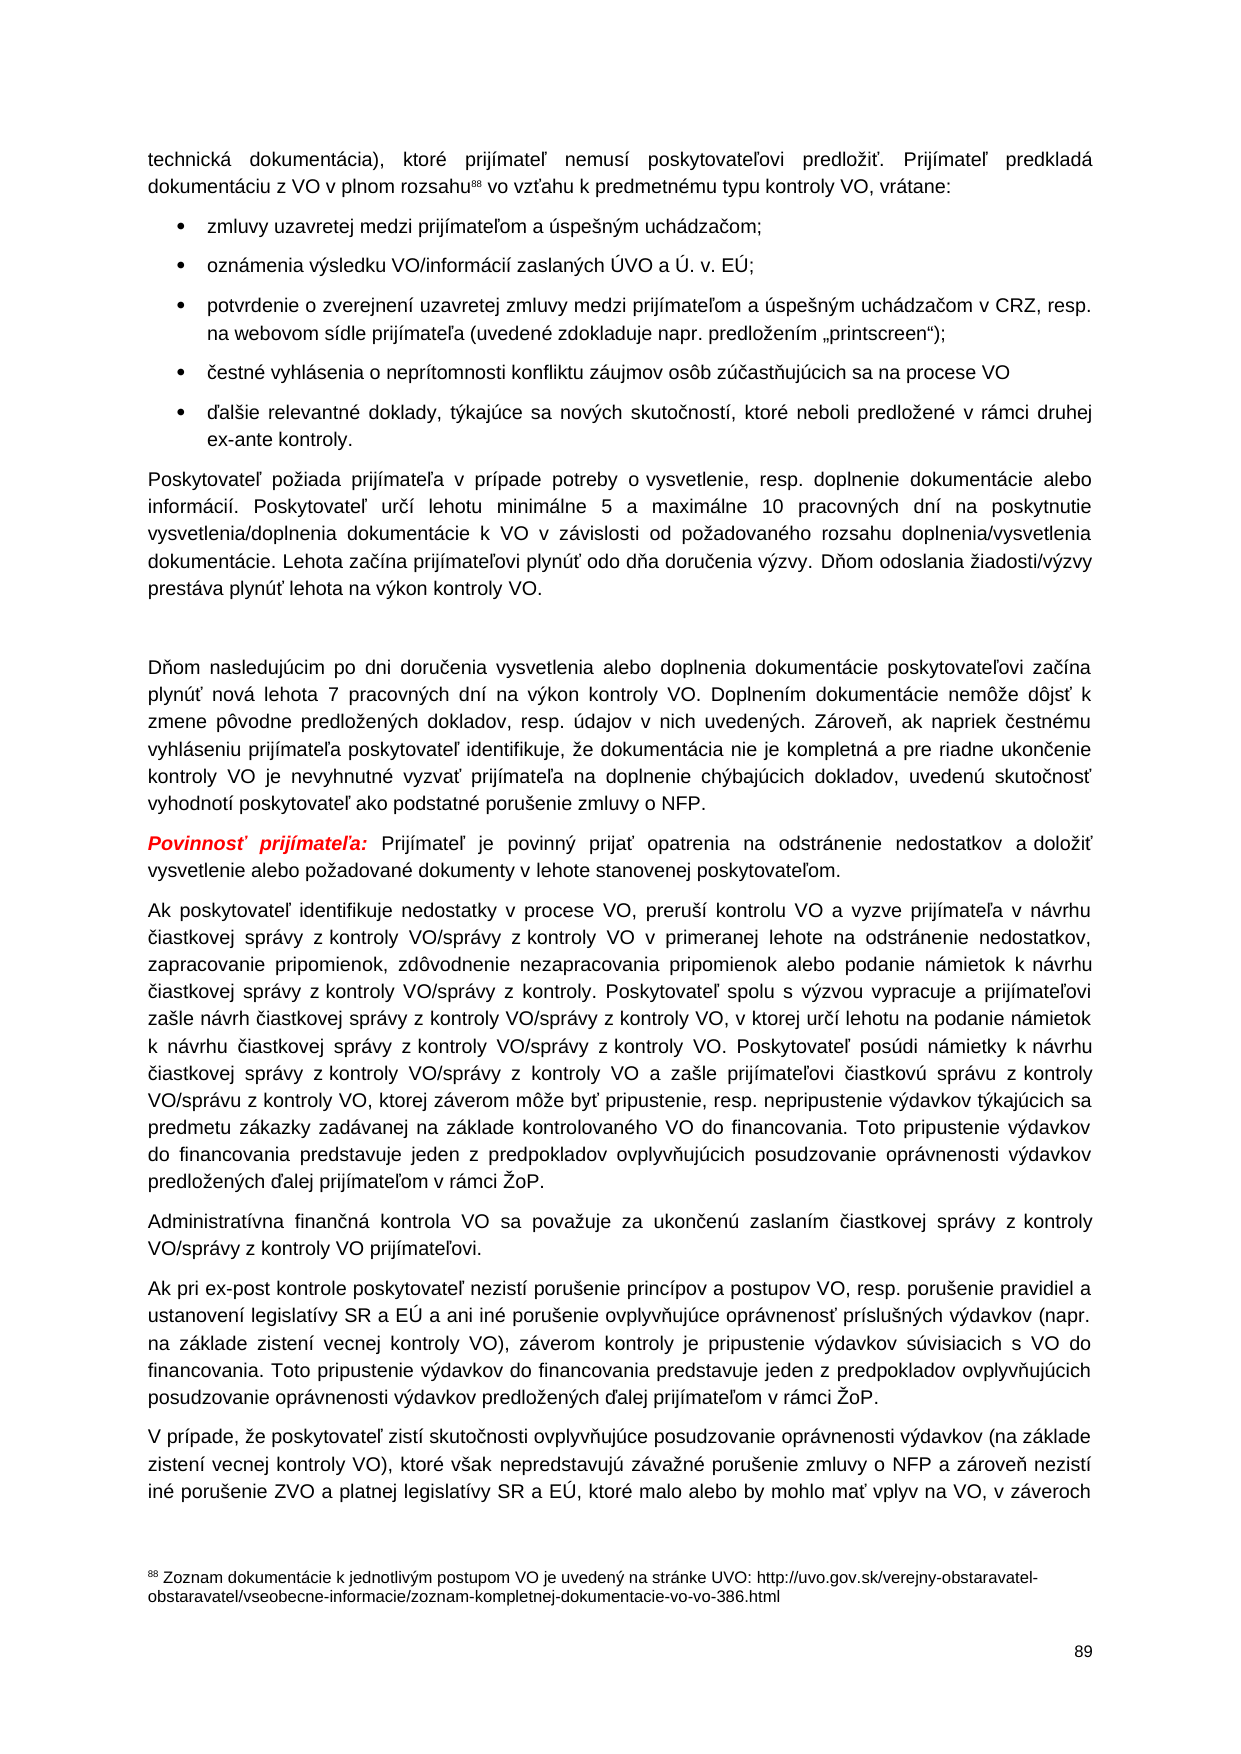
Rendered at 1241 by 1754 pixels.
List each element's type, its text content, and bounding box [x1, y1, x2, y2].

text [148, 148, 1092, 198]
list čestné vyhlásenia o neprítomnosti konfliktu záujmov osôb zúčastňujúcich sa na procese VO [177, 361, 1092, 384]
text Administratívna finančná kontrola VO sa považuje za ukončenú zaslaním čiastkovej správy z kontroly VO/správy z kontroly VO prijímateľovi. [148, 1210, 1092, 1260]
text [148, 1425, 1092, 1502]
text Ak poskytovateľ identifikuje nedostatky v procese VO, preruší kontrolu VO a vyzve prijímateľa v návrhu čiastkovej správy z kontroly VO/správy z kontroly VO v primeranej lehote na odstránenie nedostatkov, zapracovanie pripomienok, zdôvodnenie nezapracovania pripomienok alebo podanie námietok k návrhu čiastkovej správy z kontroly VO/správy z kontroly. Poskytovateľ spolu s výzvou vypracuje a prijímateľovi zašle návrh čiastkovej správy z kontroly VO/správy z kontroly VO, v ktorej určí lehotu na podanie námietok k návrhu čiastkovej správy z kontroly VO/správy z kontroly VO. Poskytovateľ posúdi námietky k návrhu čiastkovej správy z kontroly VO/správy z kontroly VO a zašle prijímateľovi čiastkovú správu z kontroly VO/správu z kontroly VO, ktorej záverom môže byť pripustenie, resp. nepripustenie výdavkov týkajúcich sa predmetu zákazky zadávanej na základe kontrolovaného VO do financovania. Toto pripustenie výdavkov do financovania predstavuje jeden z predpokladov ovplyvňujúcich posudzovanie oprávnenosti výdavkov predložených ďalej prijímateľom v rámci ŽoP. [148, 898, 1092, 1193]
list zmluvy uzavretej medzi prijímateľom a úspešným uchádzačom; [177, 214, 1092, 237]
text Povinnosť prijímateľa: Prijímateľ je povinný prijať opatrenia na odstránenie nedostatkov a doložiť vysvetlenie alebo požadované dokumenty v lehote stanovenej poskytovateľom. [148, 832, 1092, 882]
list oznámenia výsledku VO/informácií zaslaných ÚVO a Ú. v. EÚ; [177, 254, 1092, 277]
list ďalšie relevantné doklady, týkajúce sa nových skutočností, ktoré neboli predložené v rámci druhej ex-ante kontroly. [177, 401, 1092, 451]
text Poskytovateľ požiada prijímateľa v prípade potreby o vysvetlenie, resp. doplnenie dokumentácie alebo informácií. Poskytovateľ určí lehotu minimálne 5 a maximálne 10 pracovných dní na poskytnutie vysvetlenia/doplnenia dokumentácie k VO v závislosti od požadovaného rozsahu doplnenia/vysvetlenia dokumentácie. Lehota začína prijímateľovi plynúť odo dňa doručenia výzvy. Dňom odoslania žiadosti/výzvy prestáva plynúť lehota na výkon kontroly VO. [148, 468, 1092, 599]
text Ak pri ex-post kontrole poskytovateľ nezistí porušenie princípov a postupov VO, resp. porušenie pravidiel a ustanovení legislatívy SR a EÚ a ani iné porušenie ovplyvňujúce oprávnenosť príslušných výdavkov (napr. na základe zistení vecnej kontroly VO), záverom kontroly je pripustenie výdavkov súvisiacich s VO do financovania. Toto pripustenie výdavkov do financovania predstavuje jeden z predpokladov ovplyvňujúcich posudzovanie oprávnenosti výdavkov predložených ďalej prijímateľom v rámci ŽoP. [148, 1277, 1092, 1408]
list potvrdenie o zverejnení uzavretej zmluvy medzi prijímateľom a úspešným uchádzačom v CRZ, resp. na webovom sídle prijímateľa (uvedené zdokladuje napr. predložením „printscreen“); [177, 294, 1092, 344]
text Dňom nasledujúcim po dni doručenia vysvetlenia alebo doplnenia dokumentácie poskytovateľovi začína plynúť nová lehota 7 pracovných dní na výkon kontroly VO. Doplnením dokumentácie nemôže dôjsť k zmene pôvodne predložených dokladov, resp. údajov v nich uvedených. Zároveň, ak napriek čestnému vyhláseniu prijímateľa poskytovateľ identifikuje, že dokumentácia nie je kompletná a pre riadne ukončenie kontroly VO je nevyhnutné vyzvať prijímateľa na doplnenie chýbajúcich dokladov, uvedenú skutočnosť vyhodnotí poskytovateľ ako podstatné porušenie zmluvy o NFP. [148, 656, 1092, 815]
